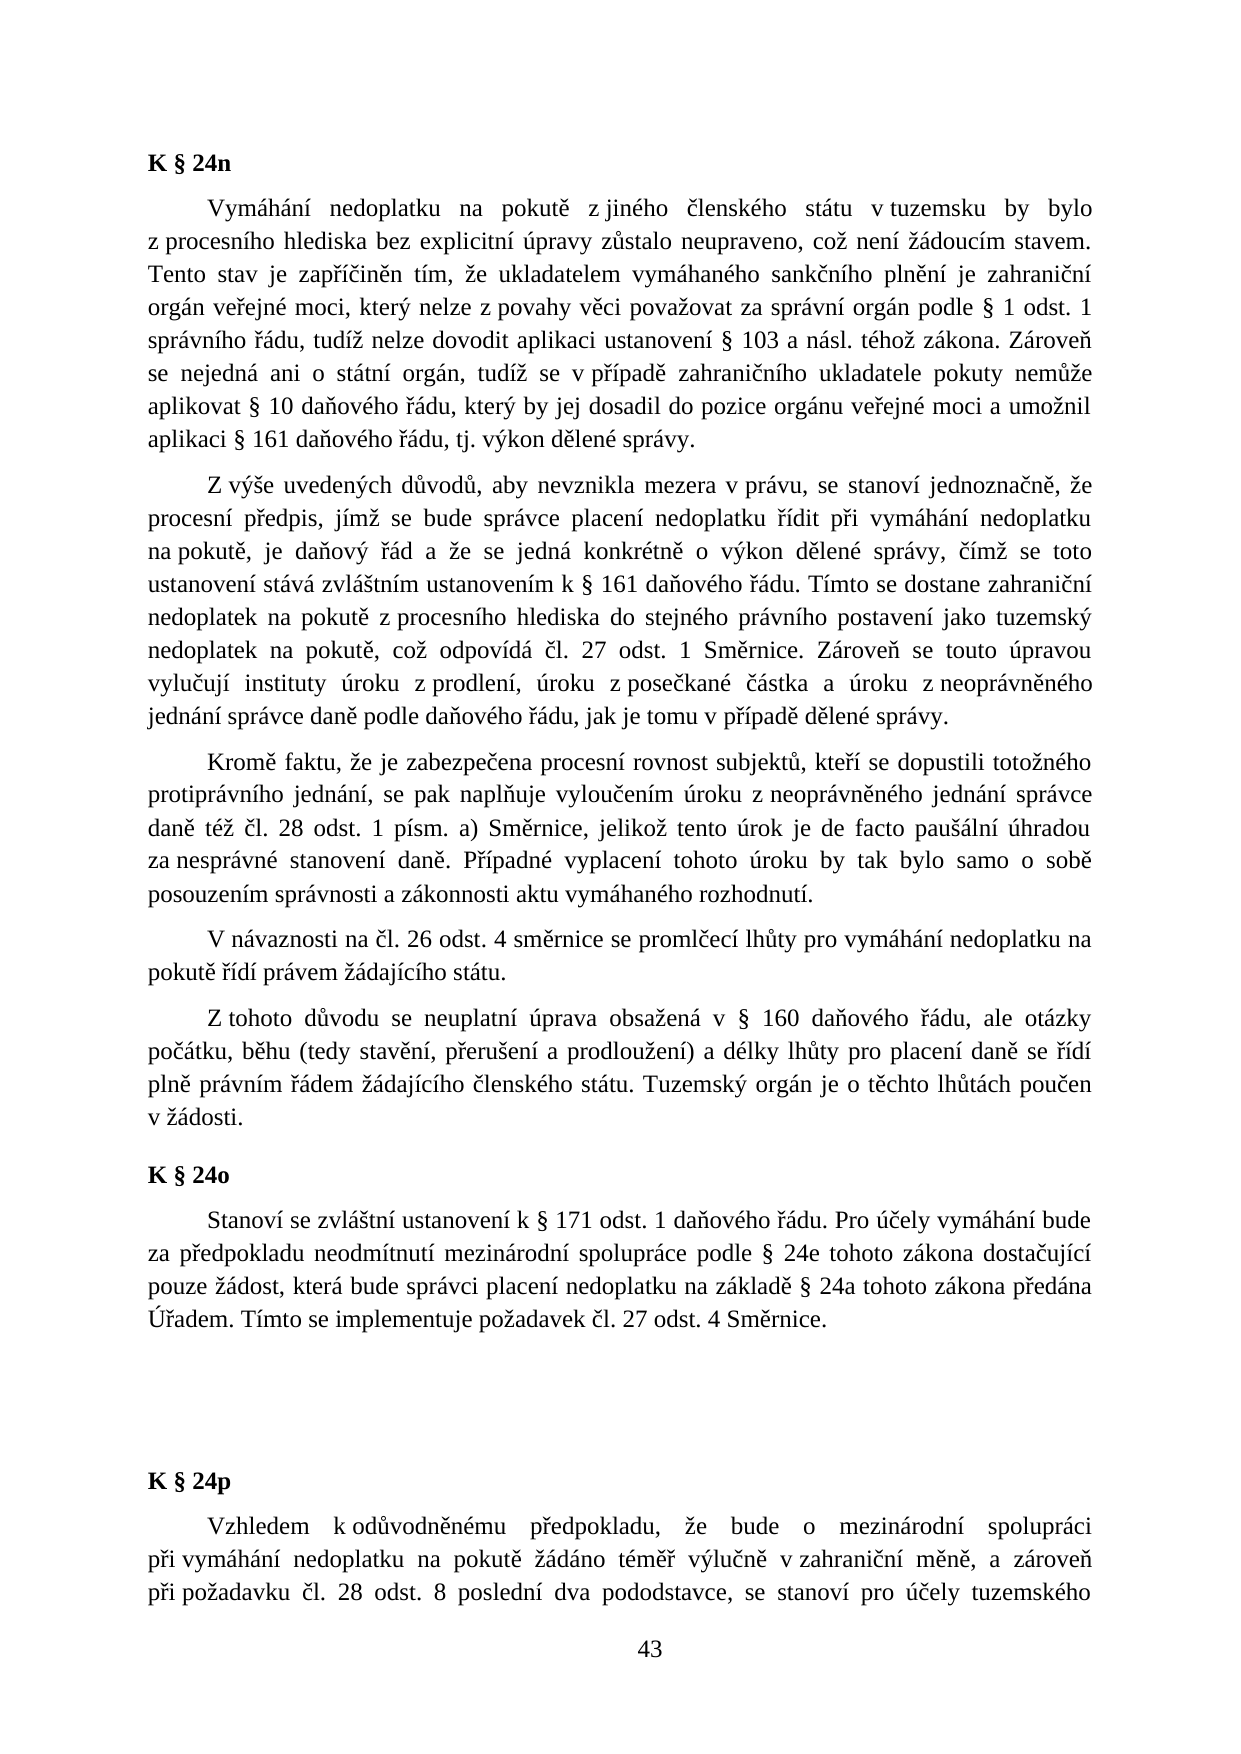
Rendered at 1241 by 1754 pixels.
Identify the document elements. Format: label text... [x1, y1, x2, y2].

text Kromě faktu, že je zabezpečena procesní rovnost subjektů, kteří se dopustili totožného protiprávního jednání, se pak naplňuje vyloučením úroku z neoprávněného jednání správce daně též čl. 28 odst. 1 písm. a) Směrnice, jelikož tento úrok je de facto paušální úhradou za nesprávné stanovení daně. Případné vyplacení tohoto úroku by tak bylo samo o sobě posouzením správnosti a zákonnosti aktu vymáhaného rozhodnutí. [148, 747, 1092, 907]
text Stanoví se zvláštní ustanovení k § 171 odst. 1 daňového řádu. Pro účely vymáhání bude za předpokladu neodmítnutí mezinárodní spolupráce podle § 24e tohoto zákona dostačující pouze žádost, která bude správci placení nedoplatku na základě § 24a tohoto zákona předána Úřadem. Tímto se implementuje požadavek čl. 27 odst. 4 Směrnice. [148, 1205, 1092, 1333]
text V návaznosti na čl. 26 odst. 4 směrnice se promlčecí lhůty pro vymáhání nedoplatku na pokutě řídí právem žádajícího státu. [148, 924, 1092, 986]
text Vymáhání nedoplatku na pokutě z jiného členského státu v tuzemsku by bylo z procesního hlediska bez explicitní úpravy zůstalo neupraveno, což není žádoucím stavem. Tento stav je zapříčiněn tím, že ukladatelem vymáhaného sankčního plnění je zahraniční orgán veřejné moci, který nelze z povahy věci považovat za správní orgán podle § 1 odst. 1 správního řádu, tudíž nelze dovodit aplikaci ustanovení § 103 a násl. téhož zákona. Zároveň se nejedná ani o státní orgán, tudíž se v případě zahraničního ukladatele pokuty nemůže aplikovat § 10 daňového řádu, který by jej dosadil do pozice orgánu veřejné moci a umožnil aplikaci § 161 daňového řádu, tj. výkon dělené správy. [148, 193, 1092, 453]
subtitle K § 24o [148, 1160, 1092, 1188]
text Z tohoto důvodu se neuplatní úprava obsažená v § 160 daňového řádu, ale otázky počátku, běhu (tedy stavění, přerušení a prodloužení) a délky lhůty pro placení daně se řídí plně právním řádem žádajícího členského státu. Tuzemský orgán je o těchto lhůtách poučen v žádosti. [148, 1003, 1092, 1131]
subtitle K § 24n [148, 148, 1092, 176]
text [148, 1511, 1092, 1606]
subtitle K § 24p [148, 1466, 1092, 1495]
text Z výše uvedených důvodů, aby nevznikla mezera v právu, se stanoví jednoznačně, že procesní předpis, jímž se bude správce placení nedoplatku řídit při vymáhání nedoplatku na pokutě, je daňový řád a že se jedná konkrétně o výkon dělené správy, čímž se toto ustanovení stává zvláštním ustanovením k § 161 daňového řádu. Tímto se dostane zahraniční nedoplatek na pokutě z procesního hlediska do stejného právního postavení jako tuzemský nedoplatek na pokutě, což odpovídá čl. 27 odst. 1 Směrnice. Zároveň se touto úpravou vylučují instituty úroku z prodlení, úroku z posečkané částka a úroku z neoprávněného jednání správce daně podle daňového řádu, jak je tomu v případě dělené správy. [148, 470, 1092, 730]
